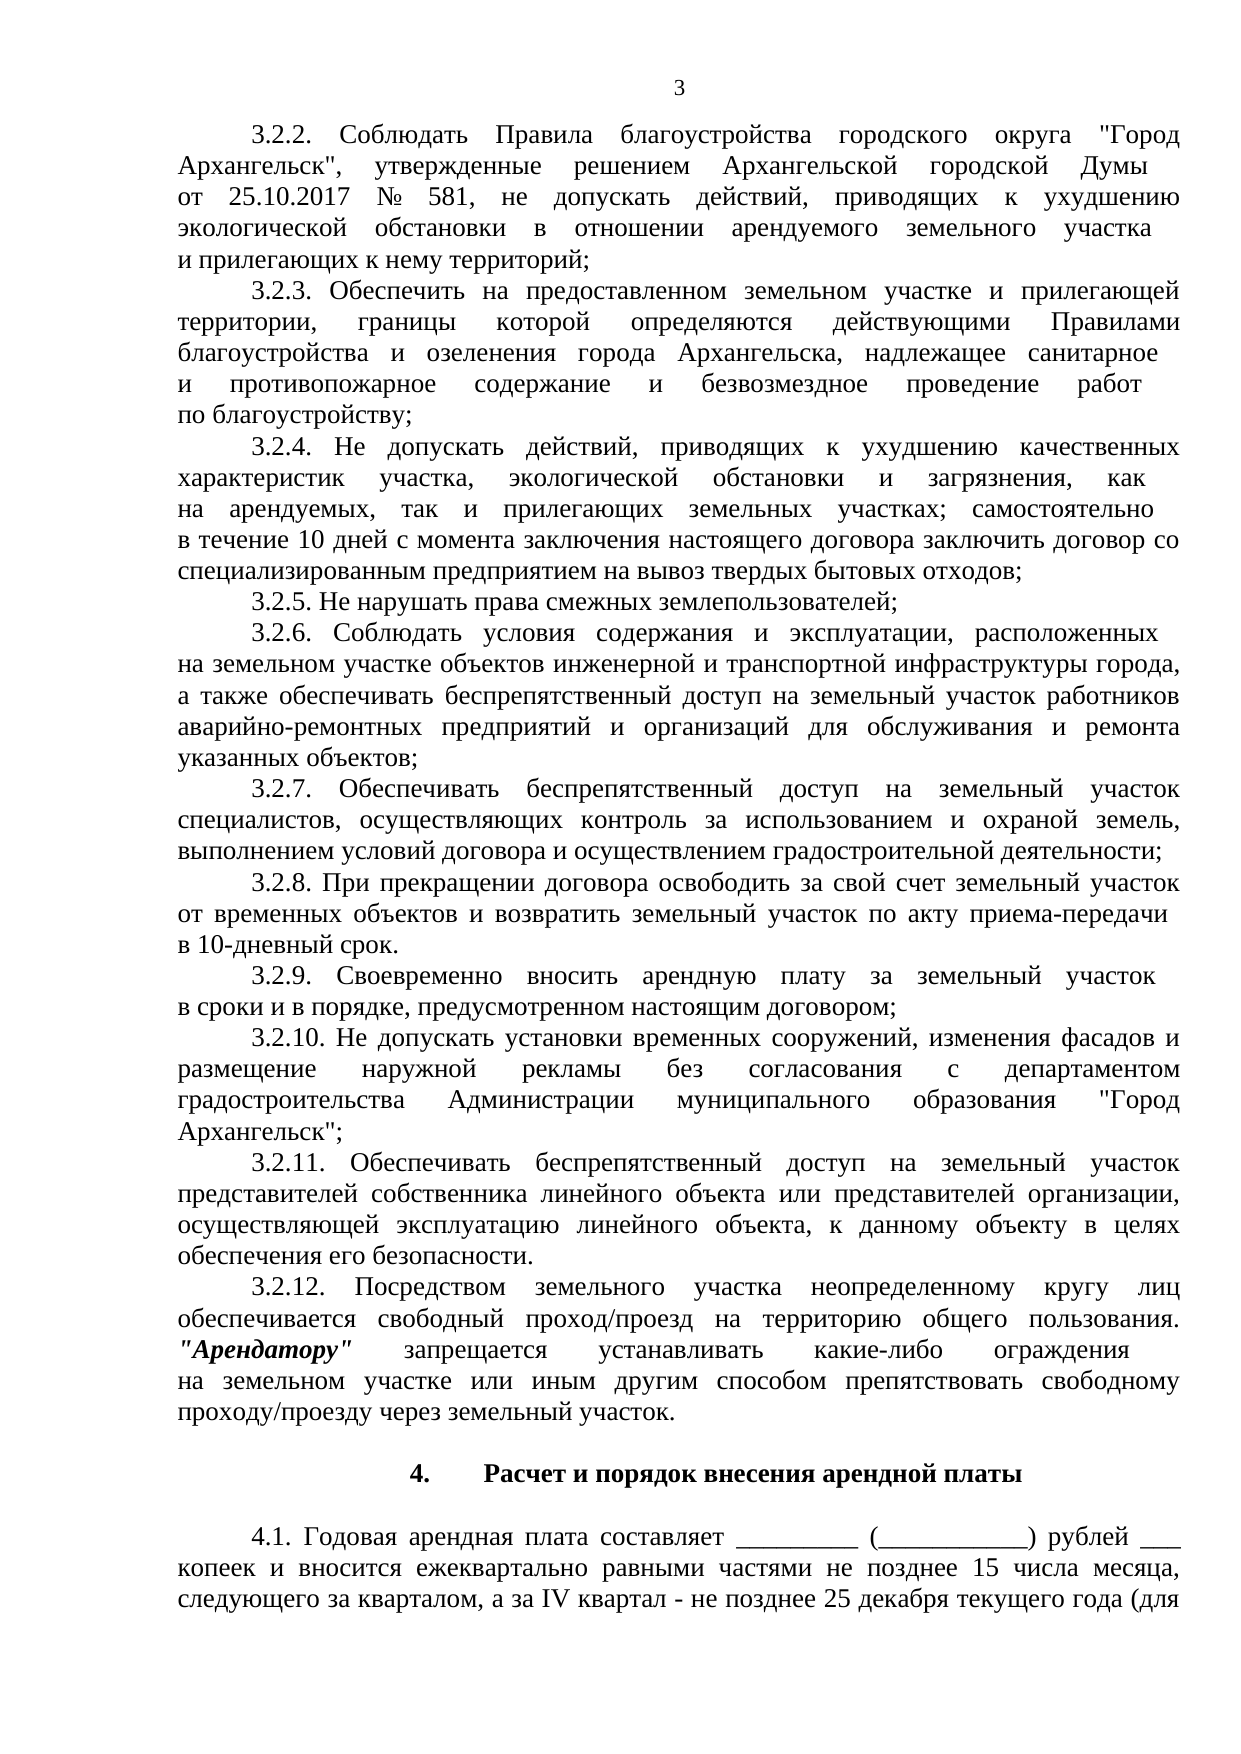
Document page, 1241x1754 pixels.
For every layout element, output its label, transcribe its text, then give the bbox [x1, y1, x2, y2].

text 3.2.11. Обеспечивать беспрепятственный доступ на земельный участок представителей собственника линейного объекта или представителей организации, осуществляющей эксплуатацию линейного объекта, к данному объекту в целях обеспечения его безопасности. [177, 1146, 1181, 1271]
text 3.2.5. Не нарушать права смежных землепользователей; [177, 585, 1181, 616]
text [177, 1520, 1181, 1613]
text 3.2.2. Соблюдать Правила благоустройства городского округа "Город Архангельск", утвержденные решением Архангельской городской Думы от 25.10.2017 № 581, не допускать действий, приводящих к ухудшению экологической обстановки в отношении арендуемого земельного участка и прилегающих к нему территорий; [177, 118, 1181, 274]
text 3.2.6. Соблюдать условия содержания и эксплуатации, расположенных на земельном участке объектов инженерной и транспортной инфраструктуры города, а также обеспечивать беспрепятственный доступ на земельный участок работников аварийно-ремонтных предприятий и организаций для обслуживания и ремонта указанных объектов; [177, 616, 1181, 772]
text 3.2.12. Посредством земельного участка неопределенному кругу лиц обеспечивается свободный проход/проезд на территорию общего пользования. "Арендатору" запрещается устанавливать какие-либо ограждения на земельном участке или иным другим способом препятствовать свободному проходу/проезду через земельный участок. [177, 1271, 1181, 1426]
text 3.2.9. Своевременно вносить арендную плату за земельный участок в сроки и в порядке, предусмотренном настоящим договором; [177, 959, 1181, 1021]
text 3.2.3. Обеспечить на предоставленном земельном участке и прилегающей территории, границы которой определяются действующими Правилами благоустройства и озеленения города Архангельска, надлежащее санитарное и противопожарное содержание и безвозмездное проведение работ по благоустройству; [177, 274, 1181, 429]
list Расчет и порядок внесения арендной платы [177, 1457, 1181, 1488]
text 3.2.7. Обеспечивать беспрепятственный доступ на земельный участок специалистов, осуществляющих контроль за использованием и охраной земель, выполнением условий договора и осуществлением градостроительной деятельности; [177, 772, 1181, 866]
text 3.2.10. Не допускать установки временных сооружений, изменения фасадов и размещение наружной рекламы без согласования с департаментом градостроительства Администрации муниципального образования "Город Архангельск"; [177, 1021, 1181, 1146]
text 3.2.4. Не допускать действий, приводящих к ухудшению качественных характеристик участка, экологической обстановки и загрязнения, как на арендуемых, так и прилегающих земельных участках; самостоятельно в течение 10 дней с момента заключения настоящего договора заключить договор со специализированным предприятием на вывоз твердых бытовых отходов; [177, 429, 1181, 585]
text 3.2.8. При прекращении договора освободить за свой счет земельный участок от временных объектов и возвратить земельный участок по акту приема-передачи в 10-дневный срок. [177, 866, 1181, 959]
